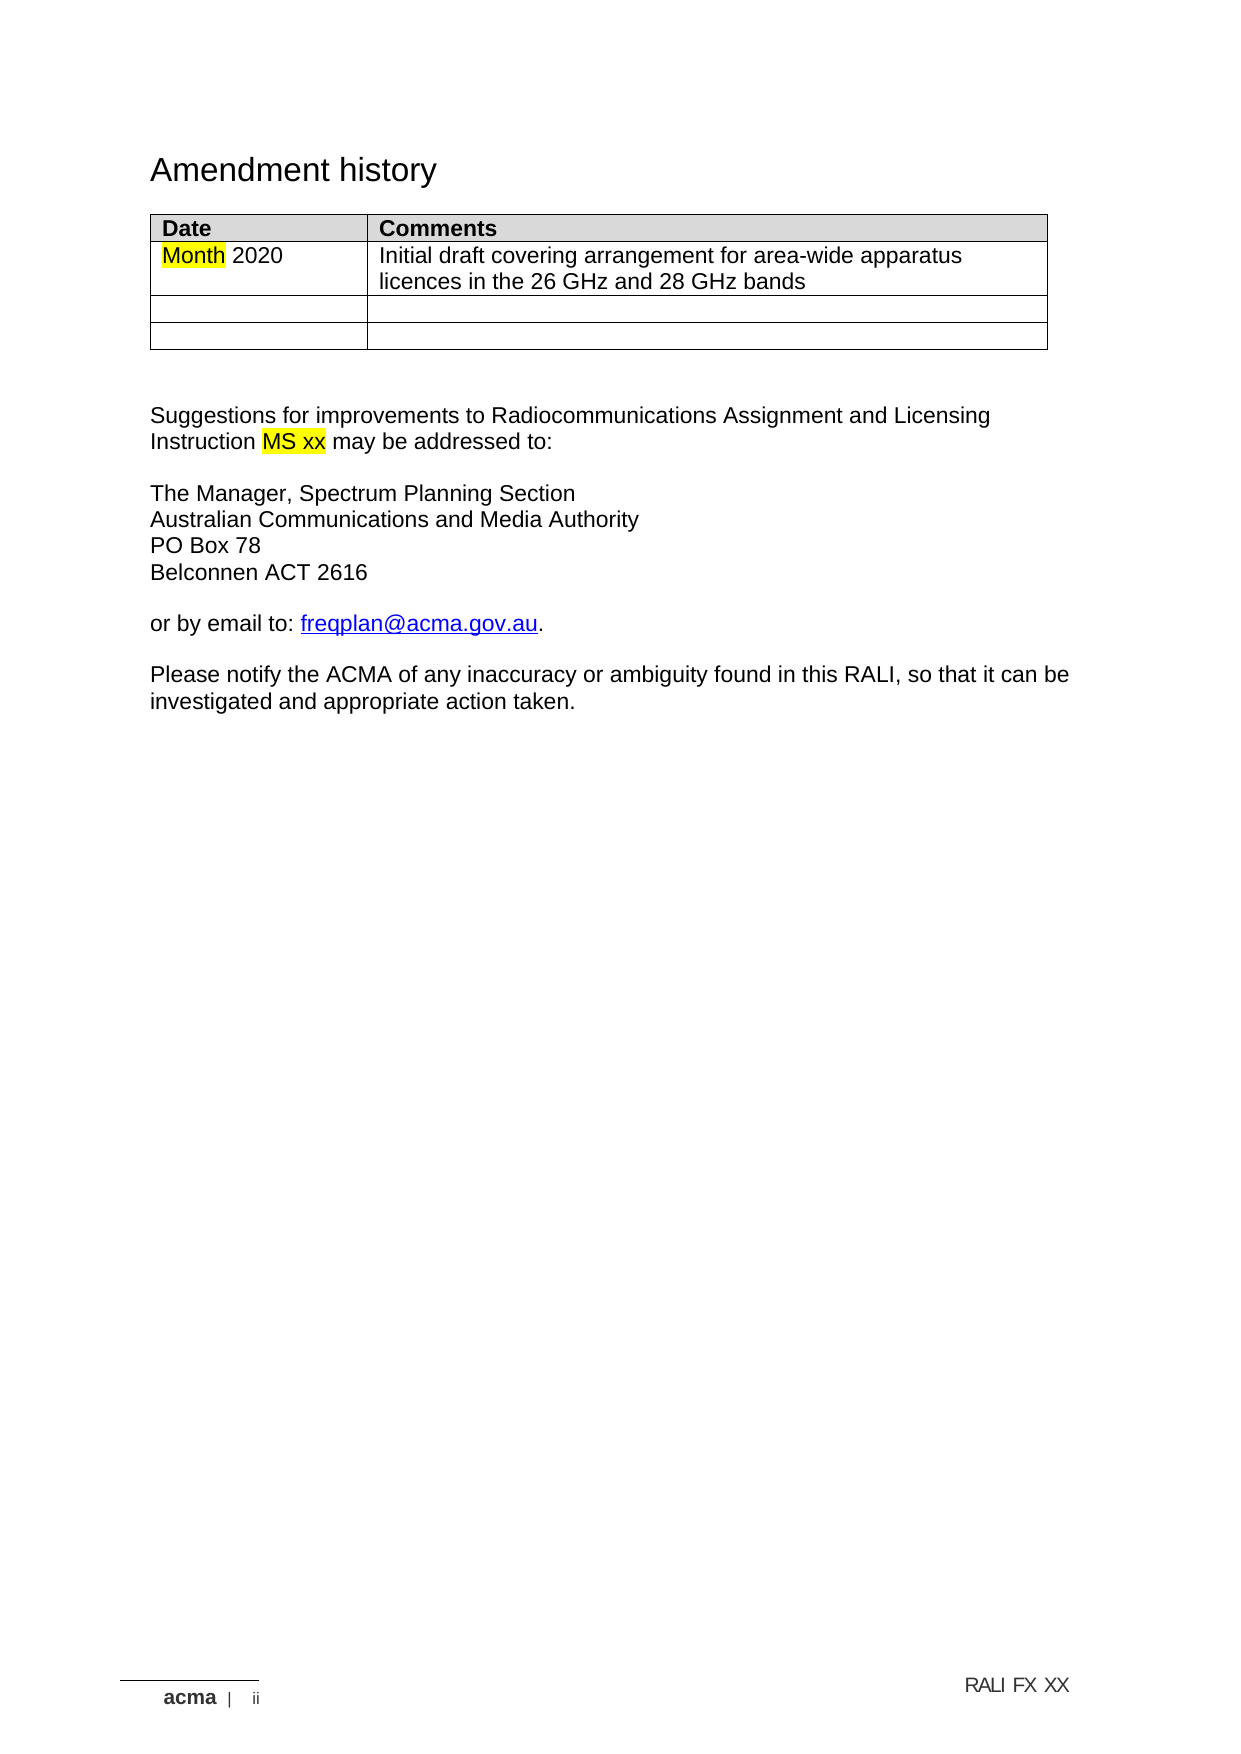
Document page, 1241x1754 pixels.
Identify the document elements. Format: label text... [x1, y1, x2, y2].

table_header Date [151, 215, 367, 241]
text Please notify the ACMA of any inaccuracy or ambiguity found in this RALI, so that it can be investigated and appropriate action taken. [150, 661, 1090, 714]
table_cell Initial draft covering arrangement for area-wide apparatus licences in the 26 GHz and 28 GHz bands [368, 242, 1047, 294]
table_cell [151, 323, 367, 349]
table_cell [368, 296, 1047, 322]
text Amendment history [150, 150, 1090, 188]
table_cell [151, 296, 367, 322]
text The Manager, Spectrum Planning Section Australian Communications and Media Authority PO Box 78 Belconnen ACT 2616 [150, 479, 1090, 585]
text or by email to: freqplan@acma.gov.au. [150, 610, 1090, 636]
text Suggestions for improvements to Radiocommunications Assignment and Licensing Instruction MS xx may be addressed to: [150, 402, 1090, 454]
table_cell [368, 323, 1047, 349]
table_header Comments [368, 215, 1047, 241]
table_cell Month 2020 [151, 242, 367, 294]
